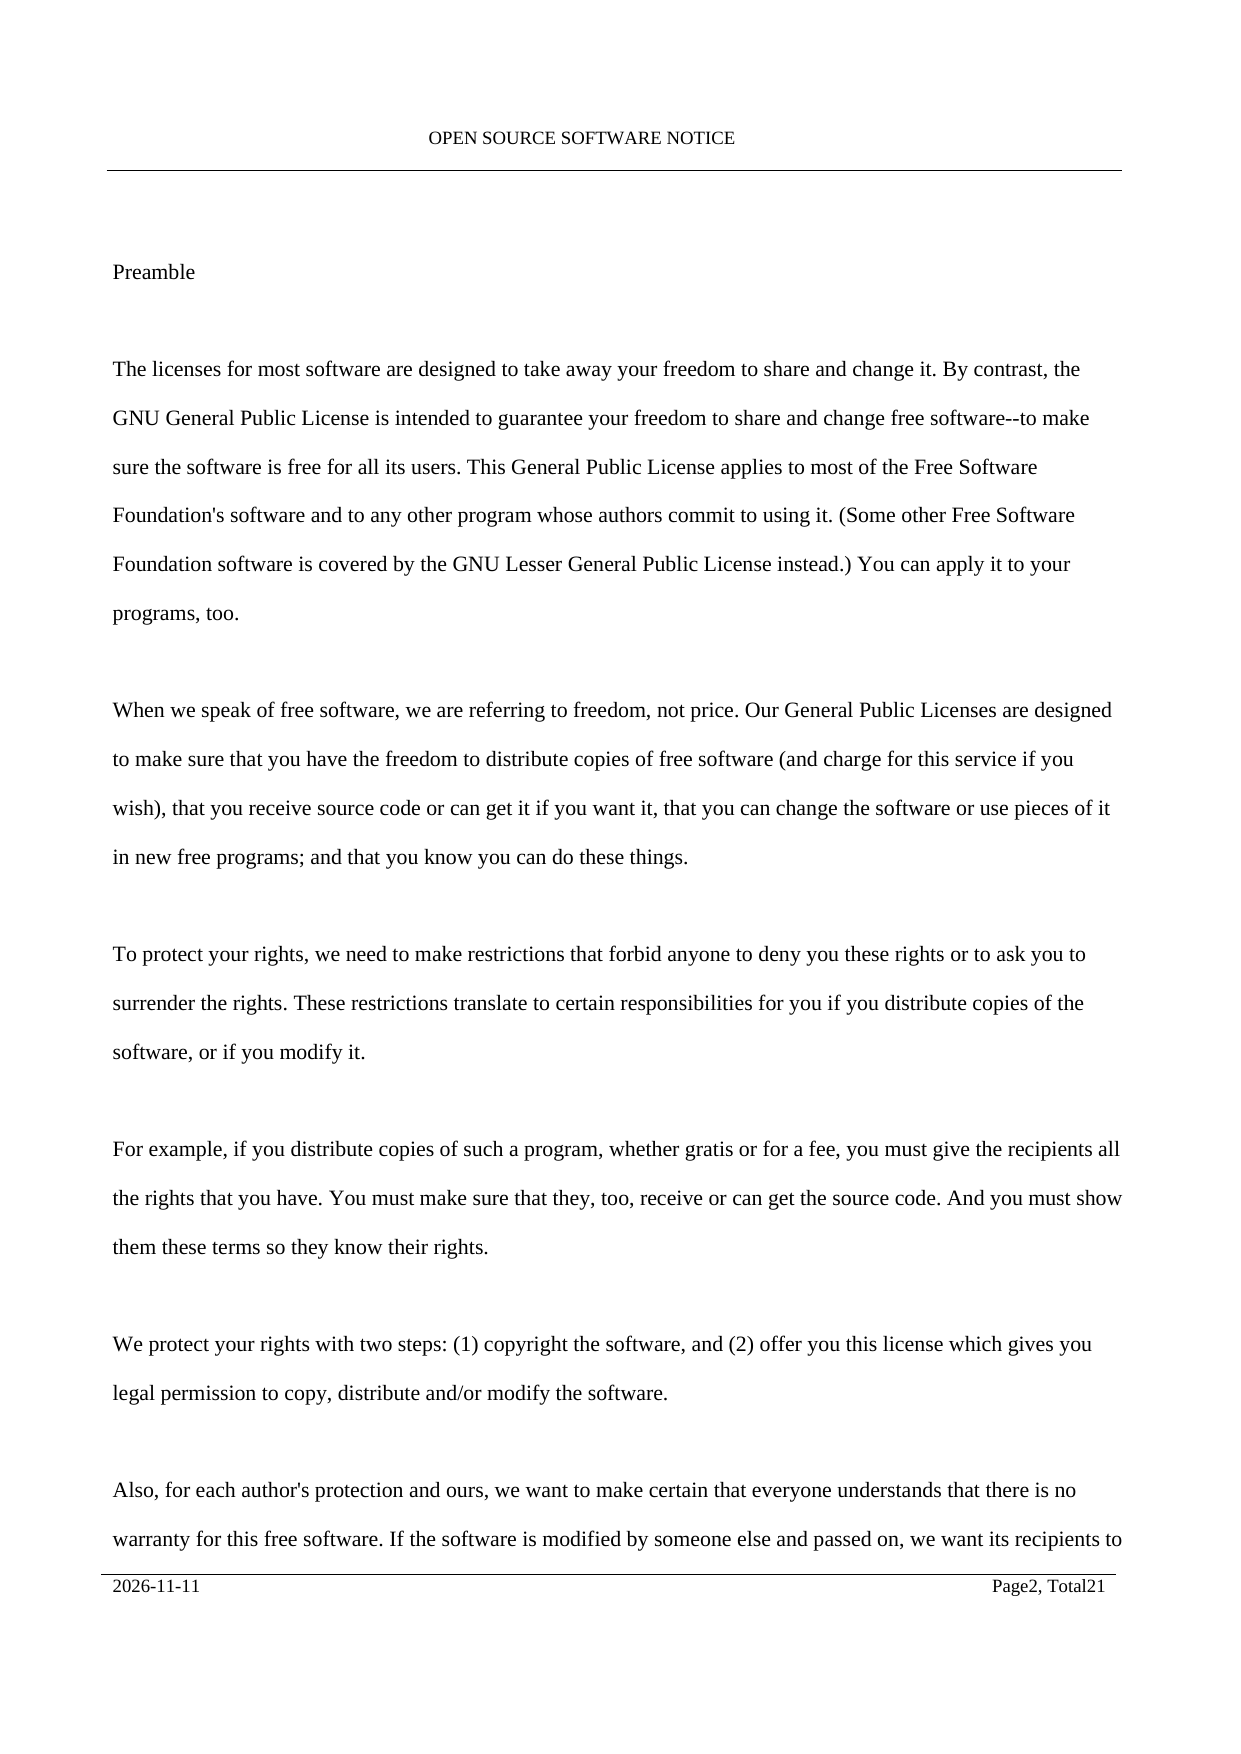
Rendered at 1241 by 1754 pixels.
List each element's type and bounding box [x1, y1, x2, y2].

text [112, 206, 1128, 1555]
